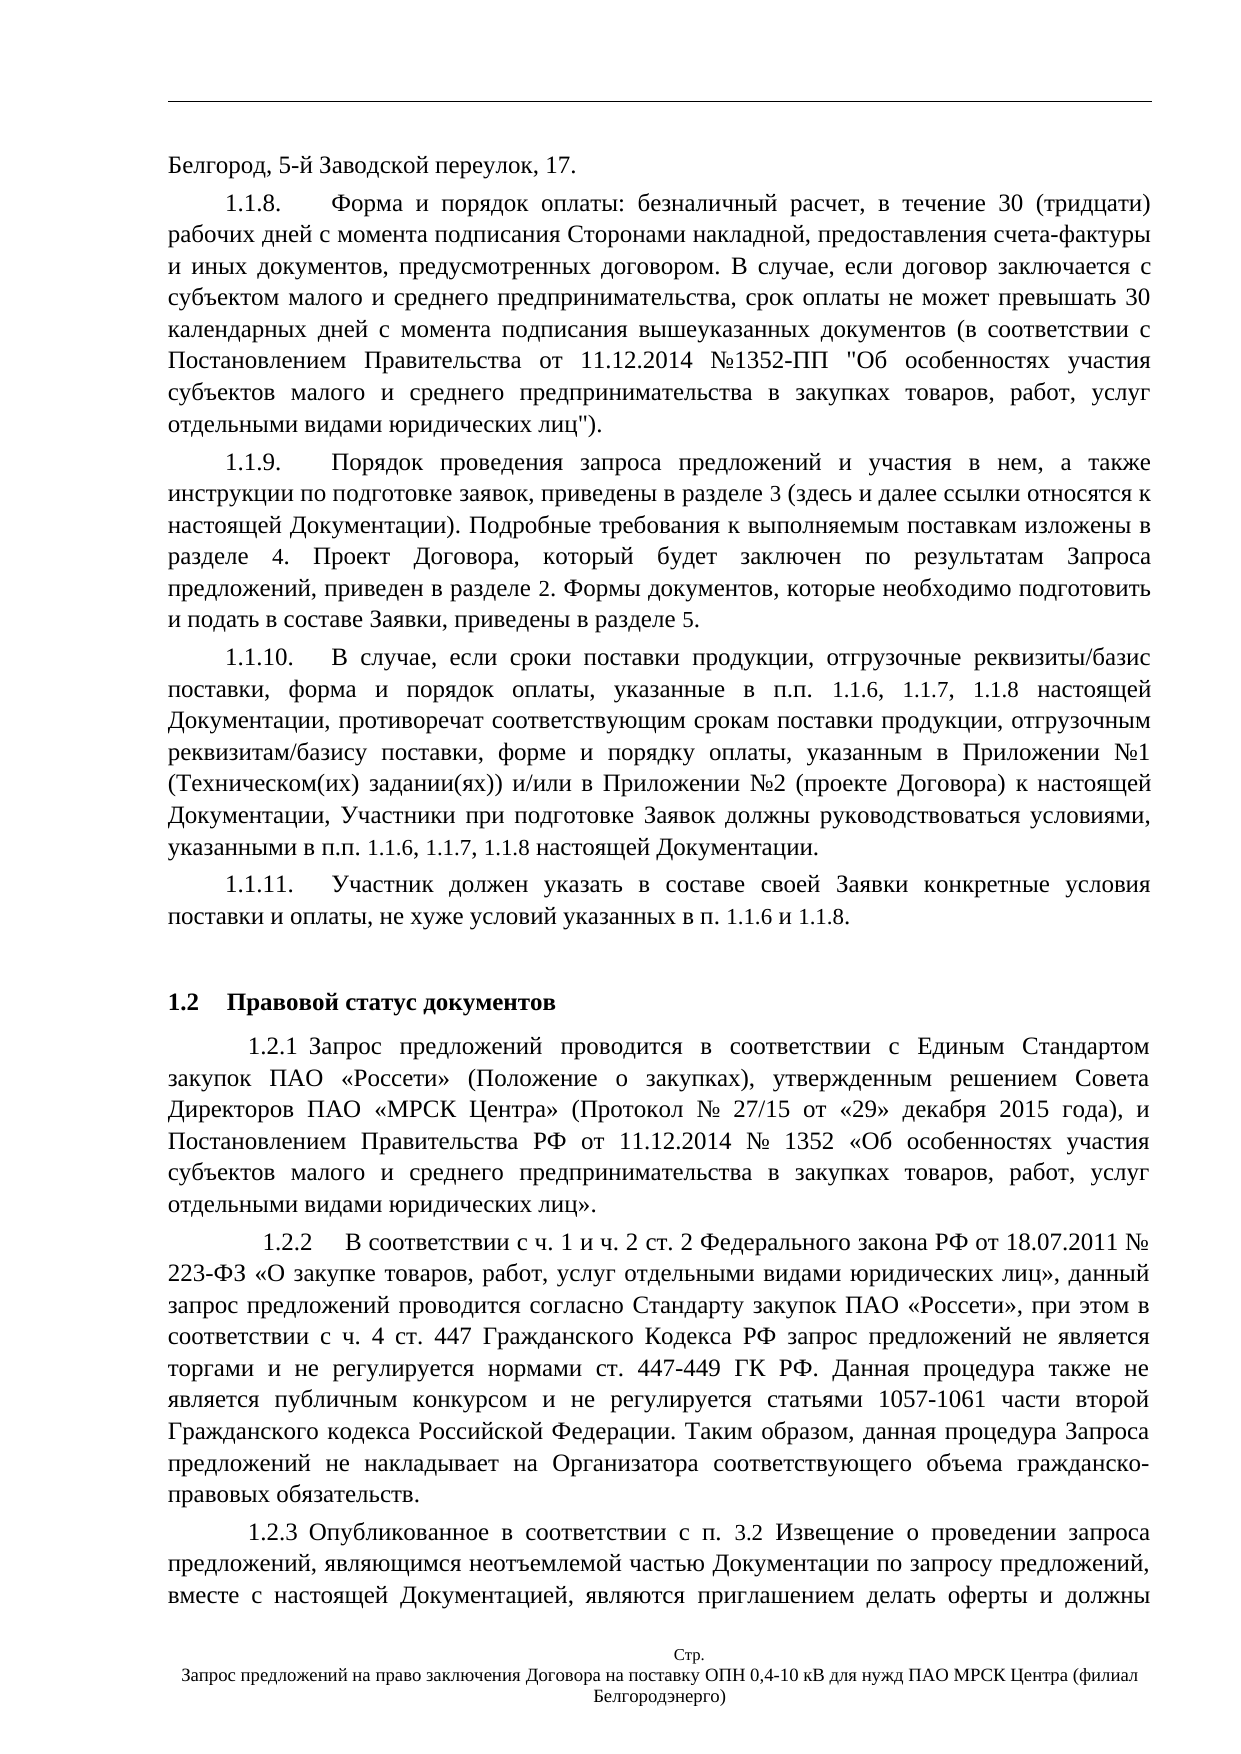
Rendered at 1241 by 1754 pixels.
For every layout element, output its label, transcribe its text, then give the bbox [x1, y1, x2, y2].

list Порядок проведения запроса предложений и участия в нем, а также инструкции по подготовке заявок, приведены в разделе 3 (здесь и далее ссылки относятся к настоящей Документации). Подробные требования к выполняемым поставкам изложены в разделе 4. Проект Договора, который будет заключен по результатам Запроса предложений, приведен в разделе 2. Формы документов, которые необходимо подготовить и подать в составе Заявки, приведены в разделе 5. [168, 447, 1152, 633]
subtitle Правовой статус документов [168, 987, 1152, 1016]
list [168, 150, 1152, 179]
list В случае, если сроки поставки продукции, отгрузочные реквизиты/базис поставки, форма и порядок оплаты, указанные в п.п. 1.1.6, 1.1.7, 1.1.8 настоящей Документации, противоречат соответствующим срокам поставки продукции, отгрузочным реквизитам/базису поставки, форме и порядку оплаты, указанным в Приложении №1 (Техническом(их) задании(ях)) и/или в Приложении №2 (проекте Договора) к настоящей Документации, Участники при подготовке Заявок должны руководствоваться условиями, указанными в п.п. 1.1.6, 1.1.7, 1.1.8 настоящей Документации. [168, 642, 1152, 860]
list Запрос предложений проводится в соответствии с Единым Стандартом закупок ПАО «Россети» (Положение о закупках), утвержденным решением Совета Директоров ПАО «МРСК Центра» (Протокол № 27/15 от «29» декабря 2015 года), и Постановлением Правительства РФ от 11.12.2014 № 1352 «Об особенностях участия субъектов малого и среднего предпринимательства в закупках товаров, работ, услуг отдельными видами юридических лиц». [168, 1031, 1150, 1218]
list Участник должен указать в составе своей Заявки конкретные условия поставки и оплаты, не хуже условий указанных в п. 1.1.6 и 1.1.8. [168, 869, 1152, 930]
list В соответствии с ч. 1 и ч. 2 ст. 2 Федерального закона РФ от 18.07.2011 № 223-ФЗ «О закупке товаров, работ, услуг отдельными видами юридических лиц», данный запрос предложений проводится согласно Стандарту закупок ПАО «Россети», при этом в соответствии с ч. 4 ст. 447 Гражданского Кодекса РФ запрос предложений не является торгами и не регулируется нормами ст. 447-449 ГК РФ. Данная процедура также не является публичным конкурсом и не регулируется статьями 1057-1061 части второй Гражданского кодекса Российской Федерации. Таким образом, данная процедура Запроса предложений не накладывает на Организатора соответствующего объема гражданско-правовых обязательств. [168, 1227, 1150, 1508]
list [168, 1517, 1150, 1609]
list Форма и порядок оплаты: безналичный расчет, в течение 30 (тридцати) рабочих дней с момента подписания Сторонами накладной, предоставления счета-фактуры и иных документов, предусмотренных договором. В случае, если договор заключается с субъектом малого и среднего предпринимательства, срок оплаты не может превышать 30 календарных дней с момента подписания вышеуказанных документов (в соответствии с Постановлением Правительства от 11.12.2014 №1352-ПП "Об особенностях участия субъектов малого и среднего предпринимательства в закупках товаров, работ, услуг отдельными видами юридических лиц"). [168, 188, 1152, 437]
